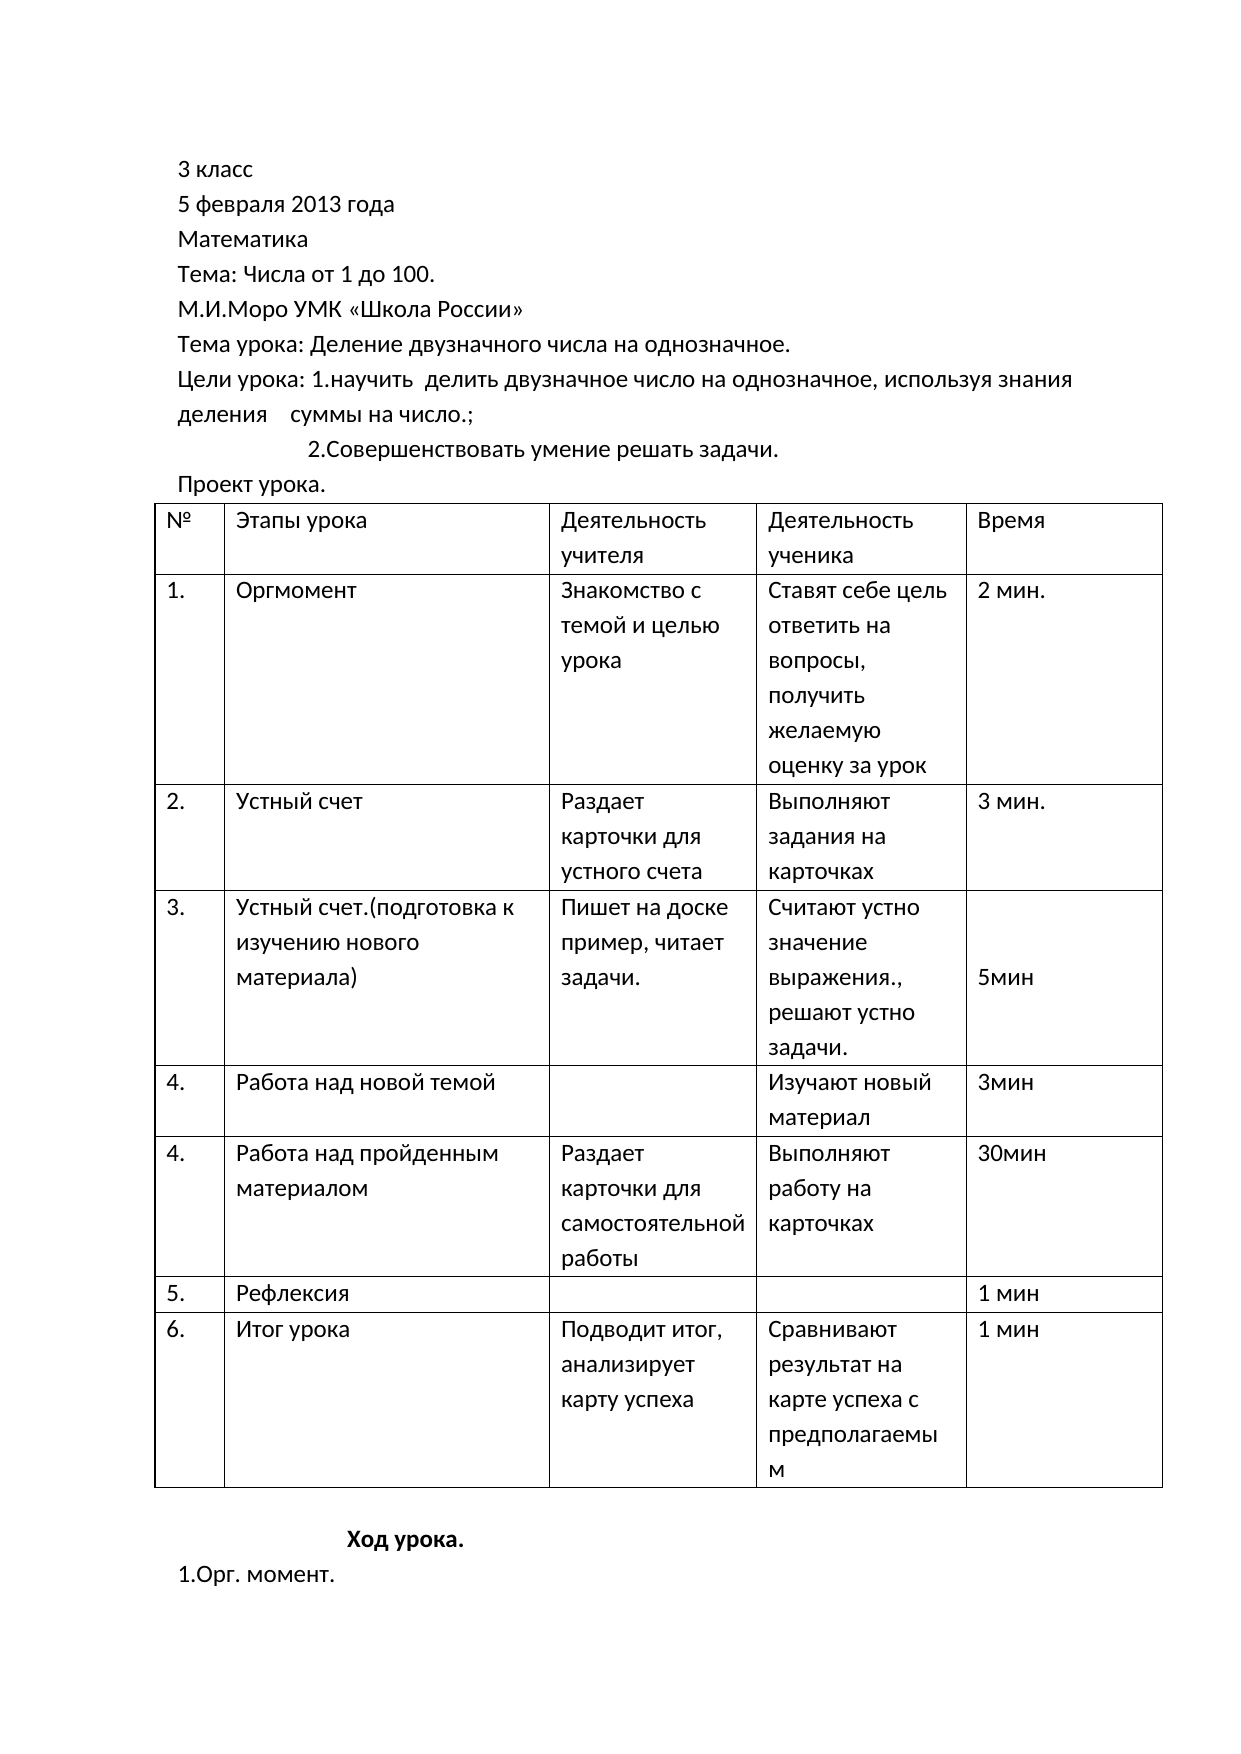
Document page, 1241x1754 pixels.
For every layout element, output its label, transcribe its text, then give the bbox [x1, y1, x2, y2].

table_cell 5мин [967, 891, 1162, 1065]
text 2.Совершенствовать умение решать задачи. [177, 433, 1152, 464]
table_cell 4. [156, 1066, 224, 1136]
table_cell Ставят себе цель ответить на вопросы, получить желаемую оценку за урок [757, 575, 966, 784]
table_cell Подводит итог, анализирует карту успеха [550, 1313, 756, 1487]
table_cell Рефлексия [225, 1277, 549, 1312]
text Тема: Числа от 1 до 100. [177, 258, 1152, 289]
table_cell 4. [156, 1137, 224, 1276]
text Цели урока: 1.научить делить двузначное число на однозначное, используя знания деления суммы на число.; [177, 363, 1152, 429]
table_cell 3. [156, 891, 224, 1065]
table_cell 3мин [967, 1066, 1162, 1136]
table_cell Пишет на доске пример, читает задачи. [550, 891, 756, 1065]
table_cell Раздает карточки для устного счета [550, 785, 756, 890]
table_header № [156, 504, 224, 573]
text М.И.Моро УМК «Школа России» [177, 293, 1152, 324]
table_cell 1 мин [967, 1277, 1162, 1312]
table_cell Работа над пройденным материалом [225, 1137, 549, 1276]
text 5 февраля 2013 года [177, 188, 1152, 219]
table_cell 2 мин. [967, 575, 1162, 784]
table_cell Считают устно значение выражения., решают устно задачи. [757, 891, 966, 1065]
table_cell Оргмомент [225, 575, 549, 784]
table_cell 1. [156, 575, 224, 784]
table_cell [550, 1066, 756, 1136]
table_cell 5. [156, 1277, 224, 1312]
table_cell Итог урока [225, 1313, 549, 1487]
table_cell Сравнивают результат на карте успеха с предполагаемым [757, 1313, 966, 1487]
table_header Время [967, 504, 1162, 573]
text Тема урока: Деление двузначного числа на однозначное. [177, 328, 1152, 359]
table_cell Раздает карточки для самостоятельной работы [550, 1137, 756, 1276]
table_cell Изучают новый материал [757, 1066, 966, 1136]
table_cell 2. [156, 785, 224, 890]
table_cell 3 мин. [967, 785, 1162, 890]
text Ход урока. [177, 1523, 1152, 1554]
table_cell [550, 1277, 756, 1312]
table_cell Выполняют задания на карточках [757, 785, 966, 890]
table_cell [757, 1277, 966, 1312]
table_cell Знакомство с темой и целью урока [550, 575, 756, 784]
text Математика [177, 223, 1152, 254]
table_cell 30мин [967, 1137, 1162, 1276]
table_cell Выполняют работу на карточках [757, 1137, 966, 1276]
text 3 класс [177, 153, 1152, 184]
table_cell 6. [156, 1313, 224, 1487]
text Проект урока. [177, 468, 1152, 499]
table_cell Устный счет [225, 785, 549, 890]
table_cell Устный счет.(подготовка к изучению нового материала) [225, 891, 549, 1065]
text 1.Орг. момент. [177, 1558, 1152, 1589]
table_header Этапы урока [225, 504, 549, 573]
table_header Деятельность учителя [550, 504, 756, 573]
table_header Деятельность ученика [757, 504, 966, 573]
table_cell 1 мин [967, 1313, 1162, 1487]
table_cell Работа над новой темой [225, 1066, 549, 1136]
